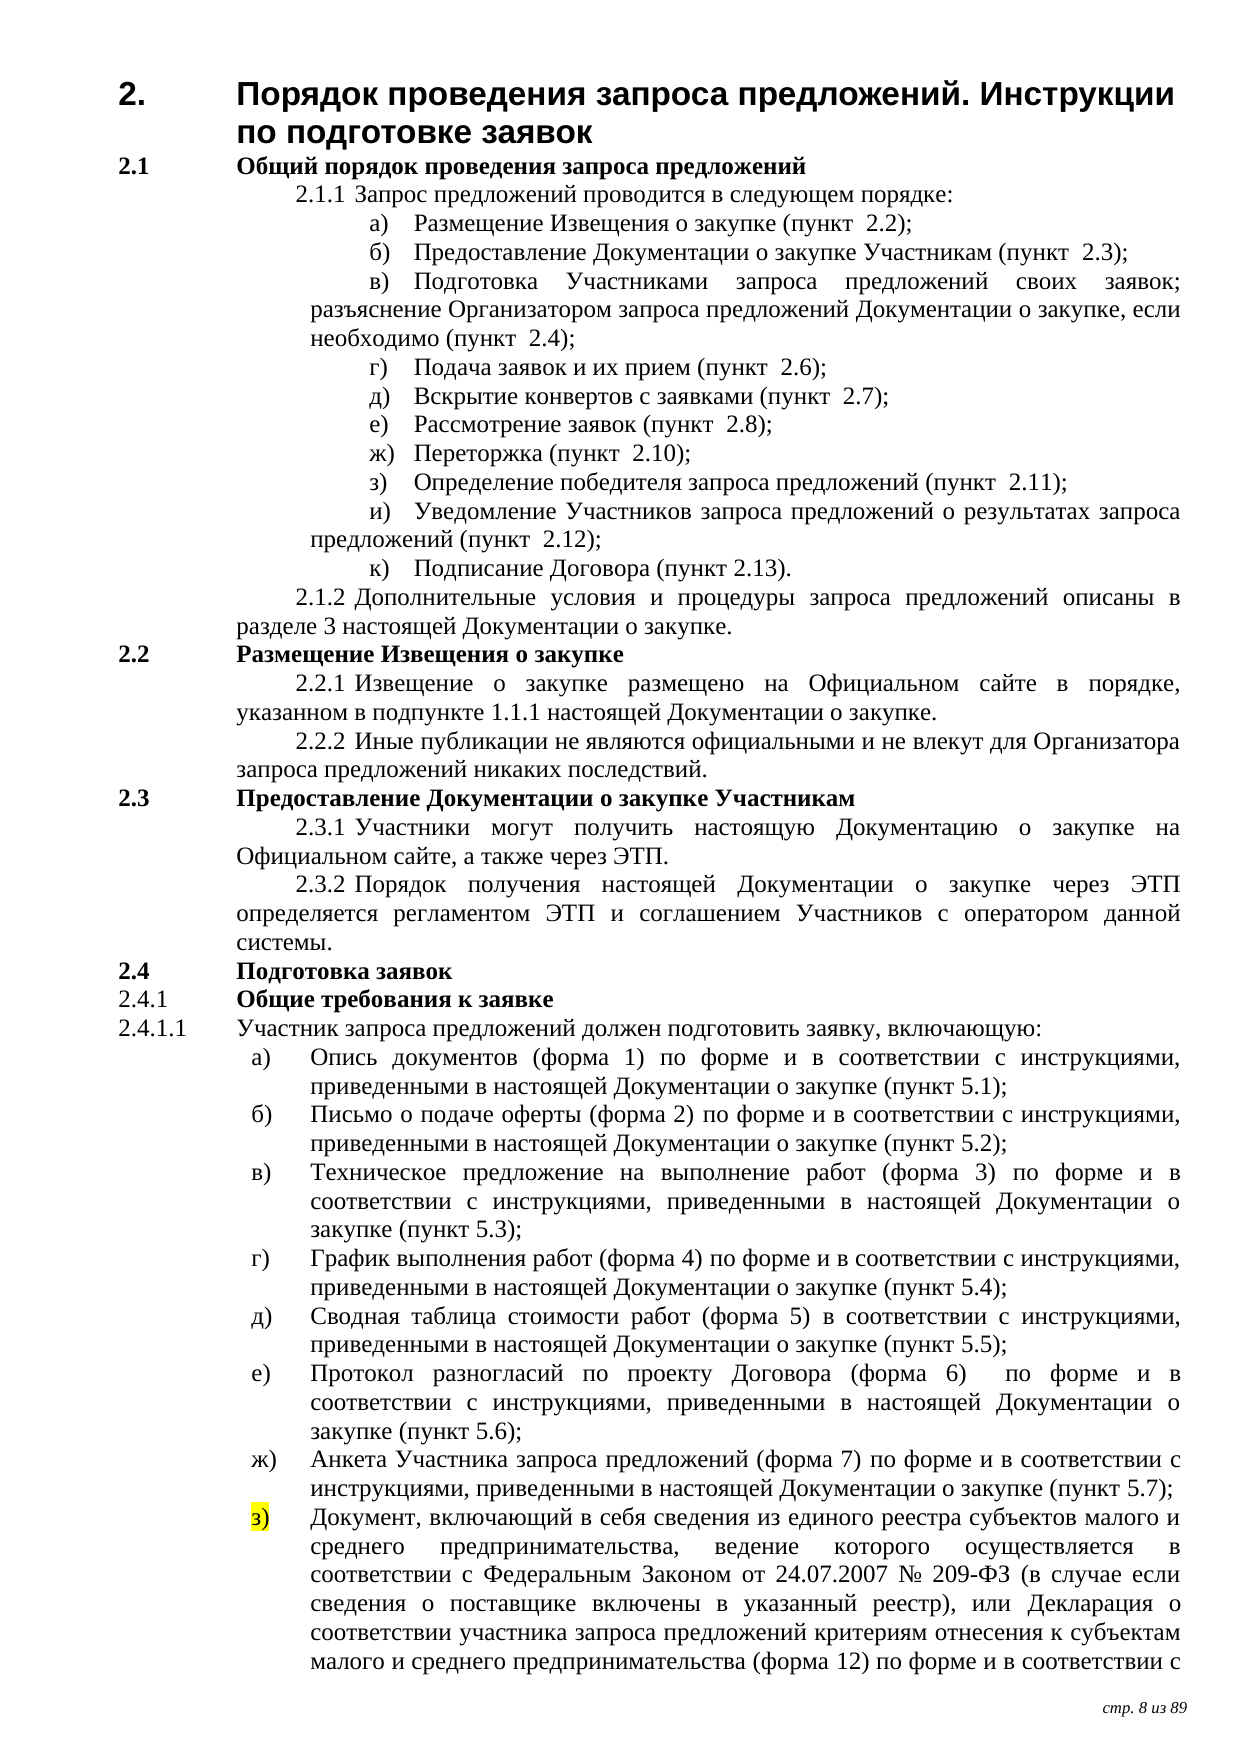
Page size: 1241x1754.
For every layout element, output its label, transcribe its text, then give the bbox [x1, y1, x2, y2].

text Протокол разногласий по проекту Договора (форма 6) по форме и в соответствии с инструкциями, приведенными в настоящей Документации о закупке (пункт 5.6); [251, 1358, 1181, 1444]
text Переторжка (пункт 2.10); [310, 438, 1181, 467]
text Общие требования к заявке [118, 984, 1181, 1013]
subtitle Подготовка заявок [118, 956, 1181, 984]
subtitle Предоставление Документации о закупке Участникам [118, 783, 1181, 812]
subtitle Порядок проведения запроса предложений. Инструкции по подготовке заявок [118, 74, 1181, 151]
text Предоставление Документации о закупке Участникам (пункт 2.3); [310, 237, 1181, 266]
text Сводная таблица стоимости работ (форма 5) в соответствии с инструкциями, приведенными в настоящей Документации о закупке (пункт 5.5); [251, 1301, 1181, 1358]
text Уведомление Участников запроса предложений о результатах запроса предложений (пункт 2.12); [310, 496, 1181, 553]
text Извещение о закупке размещено на Официальном сайте в порядке, указанном в подпункте 1.1.1 настоящей Документации о закупке. [236, 668, 1181, 726]
text Подписание Договора (пункт 2.13). [310, 553, 1181, 582]
text Порядок получения настоящей Документации о закупке через ЭТП определяется регламентом ЭТП и соглашением Участников с оператором данной системы. [236, 869, 1181, 956]
text Опись документов (форма 1) по форме и в соответствии с инструкциями, приведенными в настоящей Документации о закупке (пункт 5.1); [251, 1042, 1181, 1099]
text Участники могут получить настоящую Документацию о закупке на Официальном сайте, а также через ЭТП. [236, 812, 1181, 869]
text Техническое предложение на выполнение работ (форма 3) по форме и в соответствии с инструкциями, приведенными в настоящей Документации о закупке (пункт 5.3); [251, 1157, 1181, 1243]
text Вскрытие конвертов с заявками (пункт 2.7); [310, 381, 1181, 409]
text Запрос предложений проводится в следующем порядке: [236, 179, 1181, 208]
text Участник запроса предложений должен подготовить заявку, включающую: [118, 1013, 1181, 1042]
text Рассмотрение заявок (пункт 2.8); [310, 409, 1181, 438]
text Иные публикации не являются официальными и не влекут для Организатора запроса предложений никаких последствий. [236, 726, 1181, 783]
text График выполнения работ (форма 4) по форме и в соответствии с инструкциями, приведенными в настоящей Документации о закупке (пункт 5.4); [251, 1243, 1181, 1301]
text Подача заявок и их прием (пункт 2.6); [310, 352, 1181, 381]
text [251, 1502, 1181, 1674]
subtitle Размещение Извещения о закупке [118, 639, 1181, 668]
text Дополнительные условия и процедуры запроса предложений описаны в разделе 3 настоящей Документации о закупке. [236, 582, 1181, 639]
text Размещение Извещения о закупке (пункт 2.2); [310, 208, 1181, 237]
text Письмо о подаче оферты (форма 2) по форме и в соответствии с инструкциями, приведенными в настоящей Документации о закупке (пункт 5.2); [251, 1099, 1181, 1157]
text Определение победителя запроса предложений (пункт 2.11); [310, 467, 1181, 496]
text Подготовка Участниками запроса предложений своих заявок; разъяснение Организатором запроса предложений Документации о закупке, если необходимо (пункт 2.4); [310, 266, 1181, 352]
subtitle Общий порядок проведения запроса предложений [118, 151, 1181, 179]
text Анкета Участника запроса предложений (форма 7) по форме и в соответствии с инструкциями, приведенными в настоящей Документации о закупке (пункт 5.7); [251, 1444, 1181, 1502]
